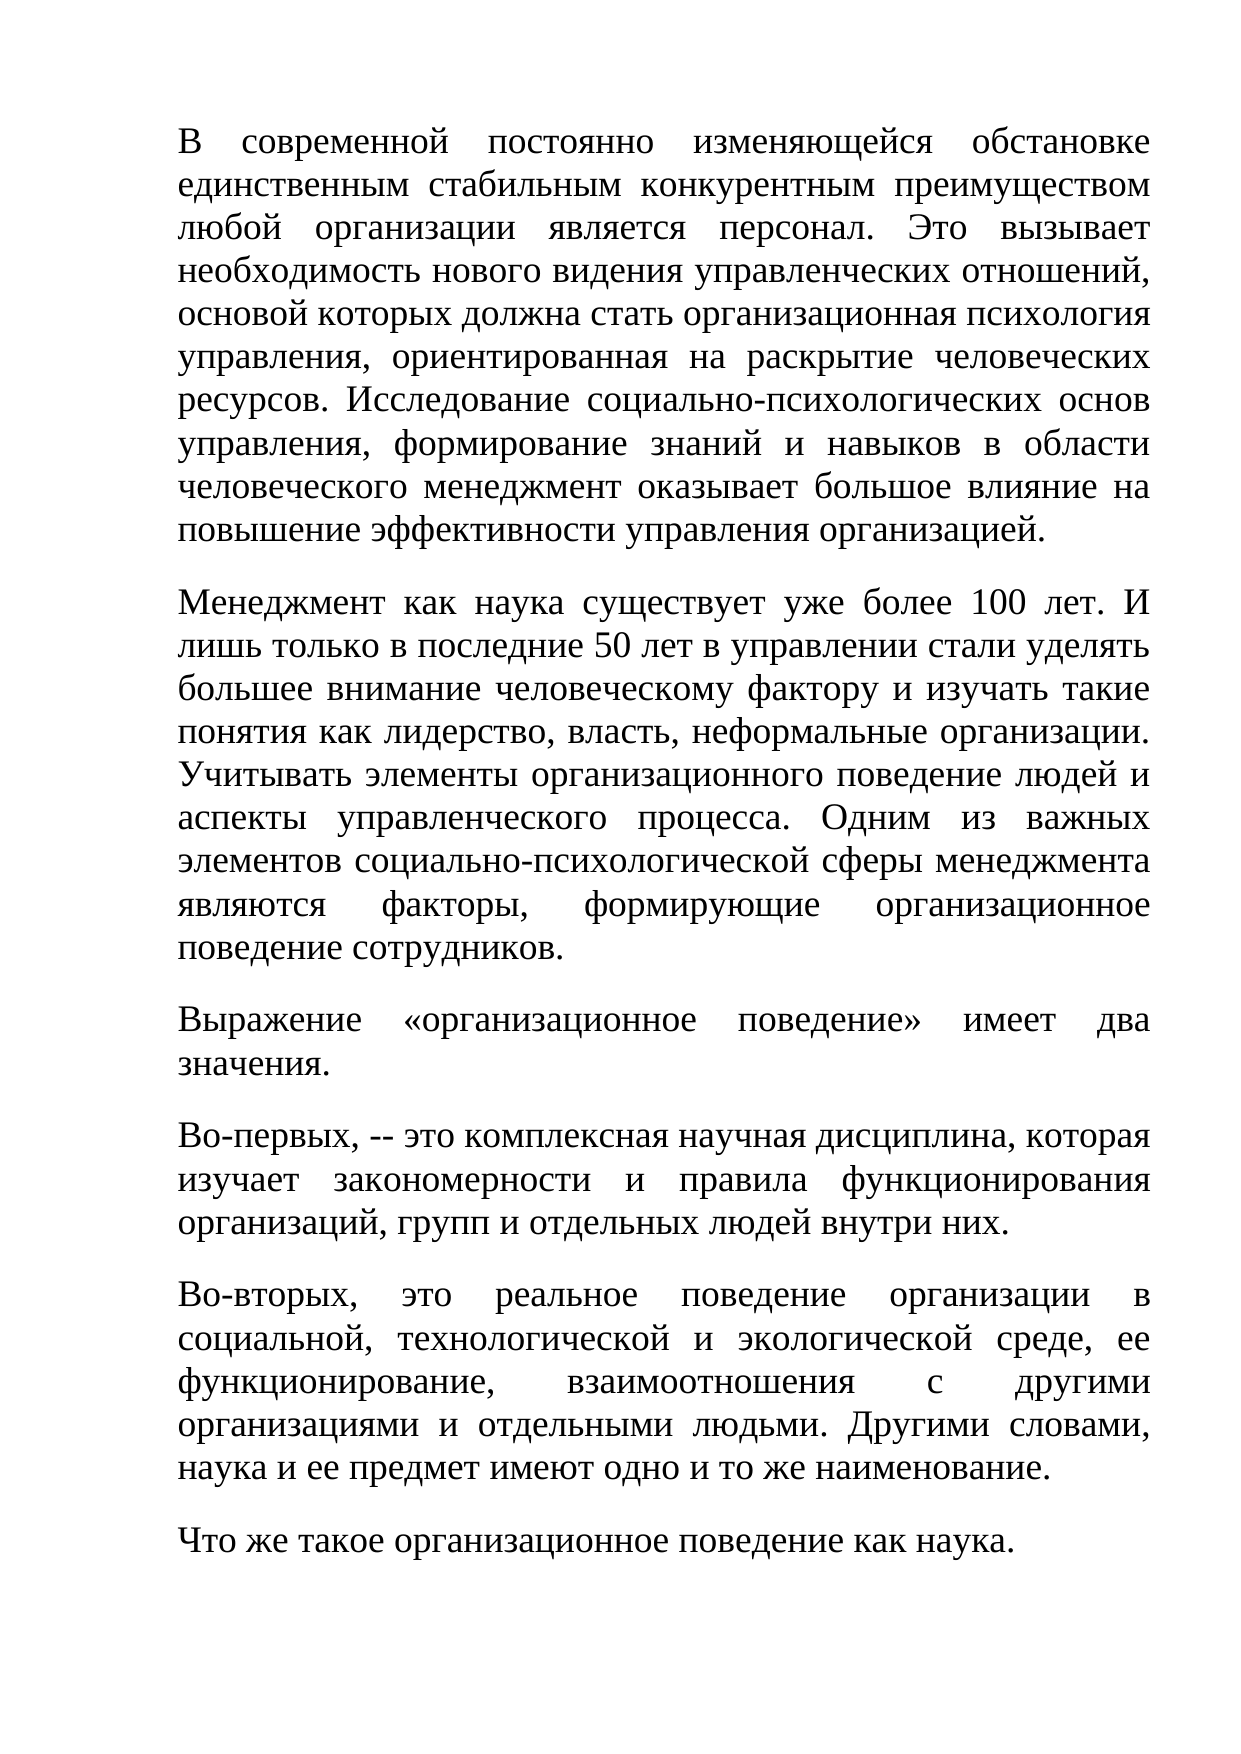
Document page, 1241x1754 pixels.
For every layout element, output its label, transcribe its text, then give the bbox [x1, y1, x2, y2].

text Что же такое организационное поведение как наука. [177, 1517, 1152, 1560]
text Менеджмент как наука существует уже более 100 лет. И лишь только в последние 50 лет в управлении стали уделять большее внимание человеческому фактору и изучать такие понятия как лидерство, власть, неформальные организации. Учитывать элементы организационного поведение людей и аспекты управленческого процесса. Одним из важных элементов социально-психологической сферы менеджмента являются факторы, формирующие организационное поведение сотрудников. [177, 579, 1152, 967]
text Выражение «организационное поведение» имеет два значения. [177, 997, 1152, 1083]
text Во-вторых, это реальное поведение организации в социальной, технологической и экологической среде, ее функционирование, взаимоотношения с другими организациями и отдельными людьми. Другими словами, наука и ее предмет имеют одно и то же наименование. [177, 1272, 1152, 1487]
text Во-первых, -- это комплексная научная дисциплина, которая изучает закономерности и правила функционирования организаций, групп и отдельных людей внутри них. [177, 1113, 1152, 1242]
text В современной постоянно изменяющейся обстановке единственным стабильным конкурентным преимуществом любой организации является персонал. Это вызывает необходимость нового видения управленческих отношений, основой которых должна стать организационная психология управления, ориентированная на раскрытие человеческих ресурсов. Исследование социально-психологических основ управления, формирование знаний и навыков в области человеческого менеджмент оказывает большое влияние на повышение эффективности управления организацией. [177, 118, 1152, 549]
